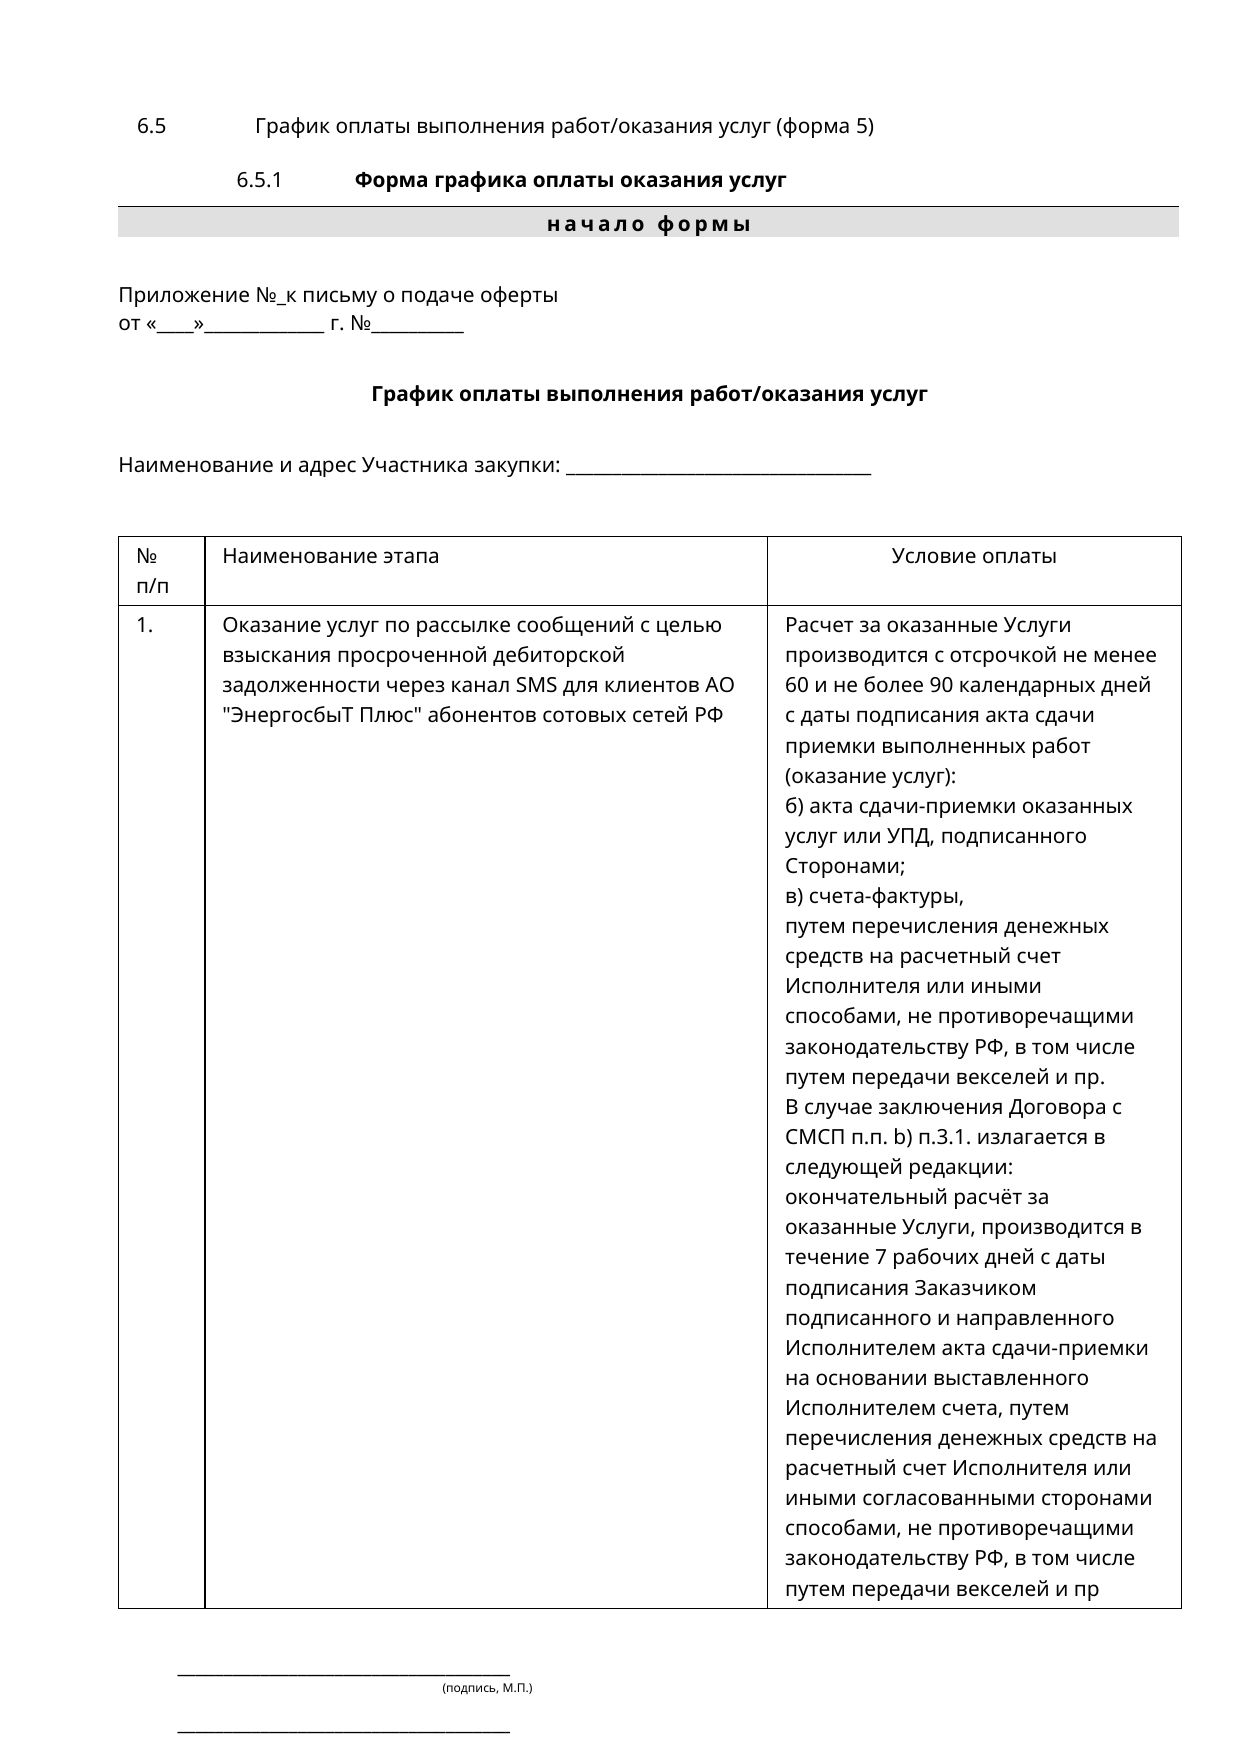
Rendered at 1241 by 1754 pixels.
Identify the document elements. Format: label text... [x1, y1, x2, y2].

text Наименование и адрес Участника закупки: _________________________________ [118, 450, 1181, 479]
text График оплаты выполнения работ/оказания услуг [118, 379, 1181, 408]
text начало формы [118, 207, 1179, 237]
table_header Наименование этапа [206, 537, 767, 605]
text Приложение №_к письму о подаче оферты от «____»_____________ г. №__________ [118, 280, 1181, 337]
table_cell [119, 606, 204, 1608]
table_header Условие оплаты [768, 537, 1181, 605]
text ____________________________________ [118, 1708, 1181, 1737]
table_cell Расчет за оказанные Услуги производится с отсрочкой не менее 60 и не более 90 календарных дней с даты подписания акта сдачи приемки выполненных работ (оказание услуг): б) акта сдачи-приемки оказанных услуг или УПД, подписанного Сторонами; в) счета-фактуры, путем перечисления денежных средств на расчетный счет Исполнителя или иными способами, не противоречащими законодательству РФ, в том числе путем передачи векселей и пр. В случае заключения Договора с СМСП п.п. b) п.3.1. излагается в следующей редакции: окончательный расчёт за оказанные Услуги, производится в течение 7 рабочих дней с даты подписания Заказчиком подписанного и направленного Исполнителем акта сдачи-приемки на основании выставленного Исполнителем счета, путем перечисления денежных средств на расчетный счет Исполнителя или иными согласованными сторонами способами, не противоречащими законодательству РФ, в том числе путем передачи векселей и пр [768, 606, 1181, 1608]
text (подпись, М.П.) [118, 1680, 797, 1708]
text ____________________________________ [118, 1652, 1181, 1680]
table_cell Оказание услуг по рассылке сообщений с целью взыскания просроченной дебиторской задолженности через канал SMS для клиентов АО "ЭнергосбыТ Плюс" абонентов сотовых сетей РФ [206, 606, 767, 1608]
table_header № п/п [119, 537, 204, 605]
list Форма графика оплаты оказания услуг [236, 165, 1181, 193]
subtitle График оплаты выполнения работ/оказания услуг (форма 5) [137, 111, 1181, 140]
